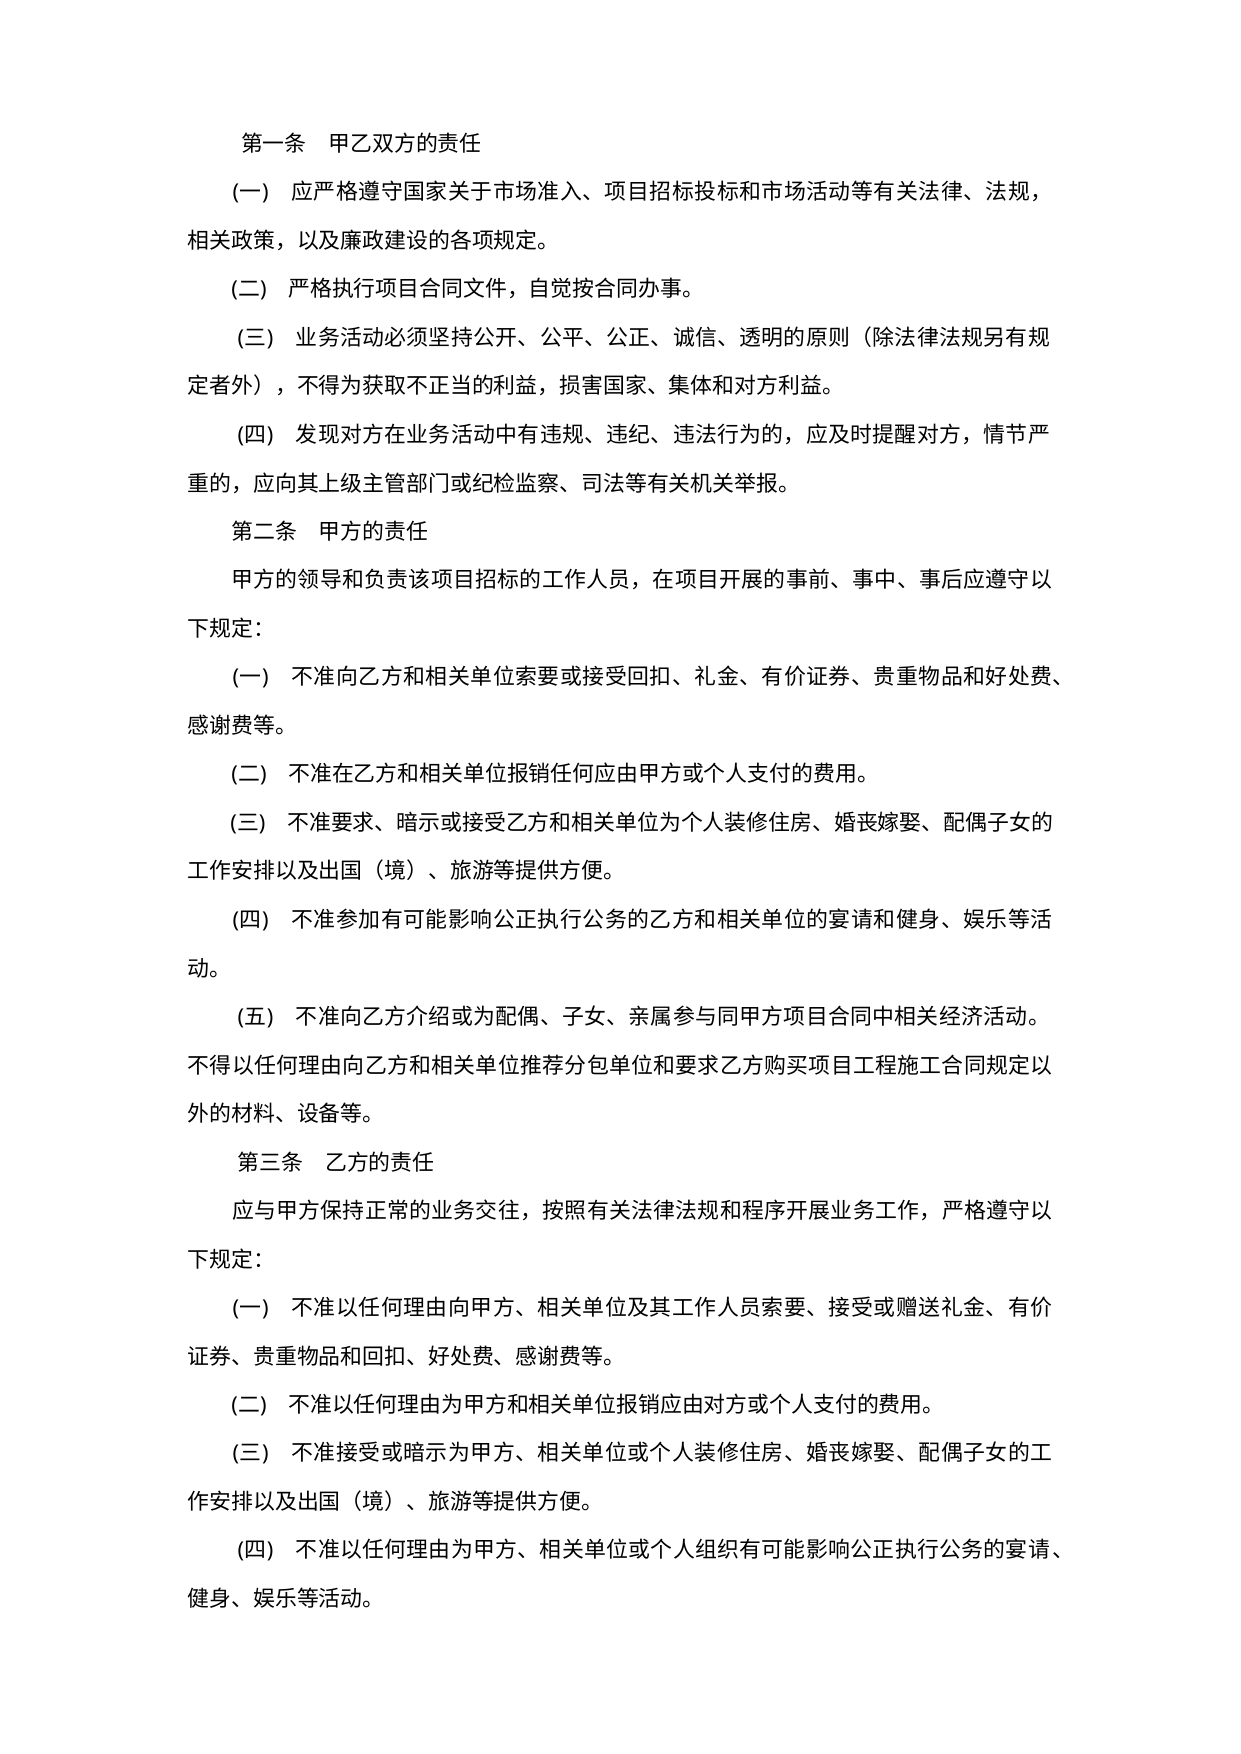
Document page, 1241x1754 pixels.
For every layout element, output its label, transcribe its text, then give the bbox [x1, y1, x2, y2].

text (一) 应严格遵守国家关于市场准入、项目招标投标和市场活动等有关法律、法规，相关政策，以及廉政建设的各项规定。 [187, 174, 1053, 255]
text (二) 不准以任何理由为甲方和相关单位报销应由对方或个人支付的费用。 [187, 1387, 1053, 1419]
text (四) 不准以任何理由为甲方、相关单位或个人组织有可能影响公正执行公务的宴请、健身、娱乐等活动。 [187, 1532, 1053, 1613]
text (一) 不准向乙方和相关单位索要或接受回扣、礼金、有价证券、贵重物品和好处费、感谢费等。 [187, 659, 1053, 740]
text (四) 不准参加有可能影响公正执行公务的乙方和相关单位的宴请和健身、娱乐等活动。 [187, 901, 1053, 983]
text (三) 业务活动必须坚持公开、公平、公正、诚信、透明的原则（除法律法规另有规定者外），不得为获取不正当的利益，损害国家、集体和对方利益。 [187, 319, 1053, 401]
text 应与甲方保持正常的业务交往，按照有关法律法规和程序开展业务工作，严格遵守以下规定： [187, 1193, 1053, 1274]
text (二) 不准在乙方和相关单位报销任何应由甲方或个人支付的费用。 [187, 756, 1053, 788]
text 第三条 乙方的责任 [187, 1144, 1053, 1177]
text (三) 不准接受或暗示为甲方、相关单位或个人装修住房、婚丧嫁娶、配偶子女的工作安排以及出国（境）、旅游等提供方便。 [187, 1435, 1053, 1516]
text 第二条 甲方的责任 [187, 513, 1053, 546]
text (四) 发现对方在业务活动中有违规、违纪、违法行为的，应及时提醒对方，情节严重的，应向其上级主管部门或纪检监察、司法等有关机关举报。 [187, 416, 1053, 498]
text 甲方的领导和负责该项目招标的工作人员，在项目开展的事前、事中、事后应遵守以下规定： [187, 562, 1053, 643]
text (一) 不准以任何理由向甲方、相关单位及其工作人员索要、接受或赠送礼金、有价证券、贵重物品和回扣、好处费、感谢费等。 [187, 1290, 1053, 1371]
text (二) 严格执行项目合同文件，自觉按合同办事。 [187, 271, 1053, 303]
text 第一条 甲乙双方的责任 [169, 126, 1053, 158]
text (三) 不准要求、暗示或接受乙方和相关单位为个人装修住房、婚丧嫁娶、配偶子女的工作安排以及出国（境）、旅游等提供方便。 [187, 804, 1053, 886]
text (五) 不准向乙方介绍或为配偶、子女、亲属参与同甲方项目合同中相关经济活动。不得以任何理由向乙方和相关单位推荐分包单位和要求乙方购买项目工程施工合同规定以外的材料、设备等。 [187, 998, 1053, 1128]
